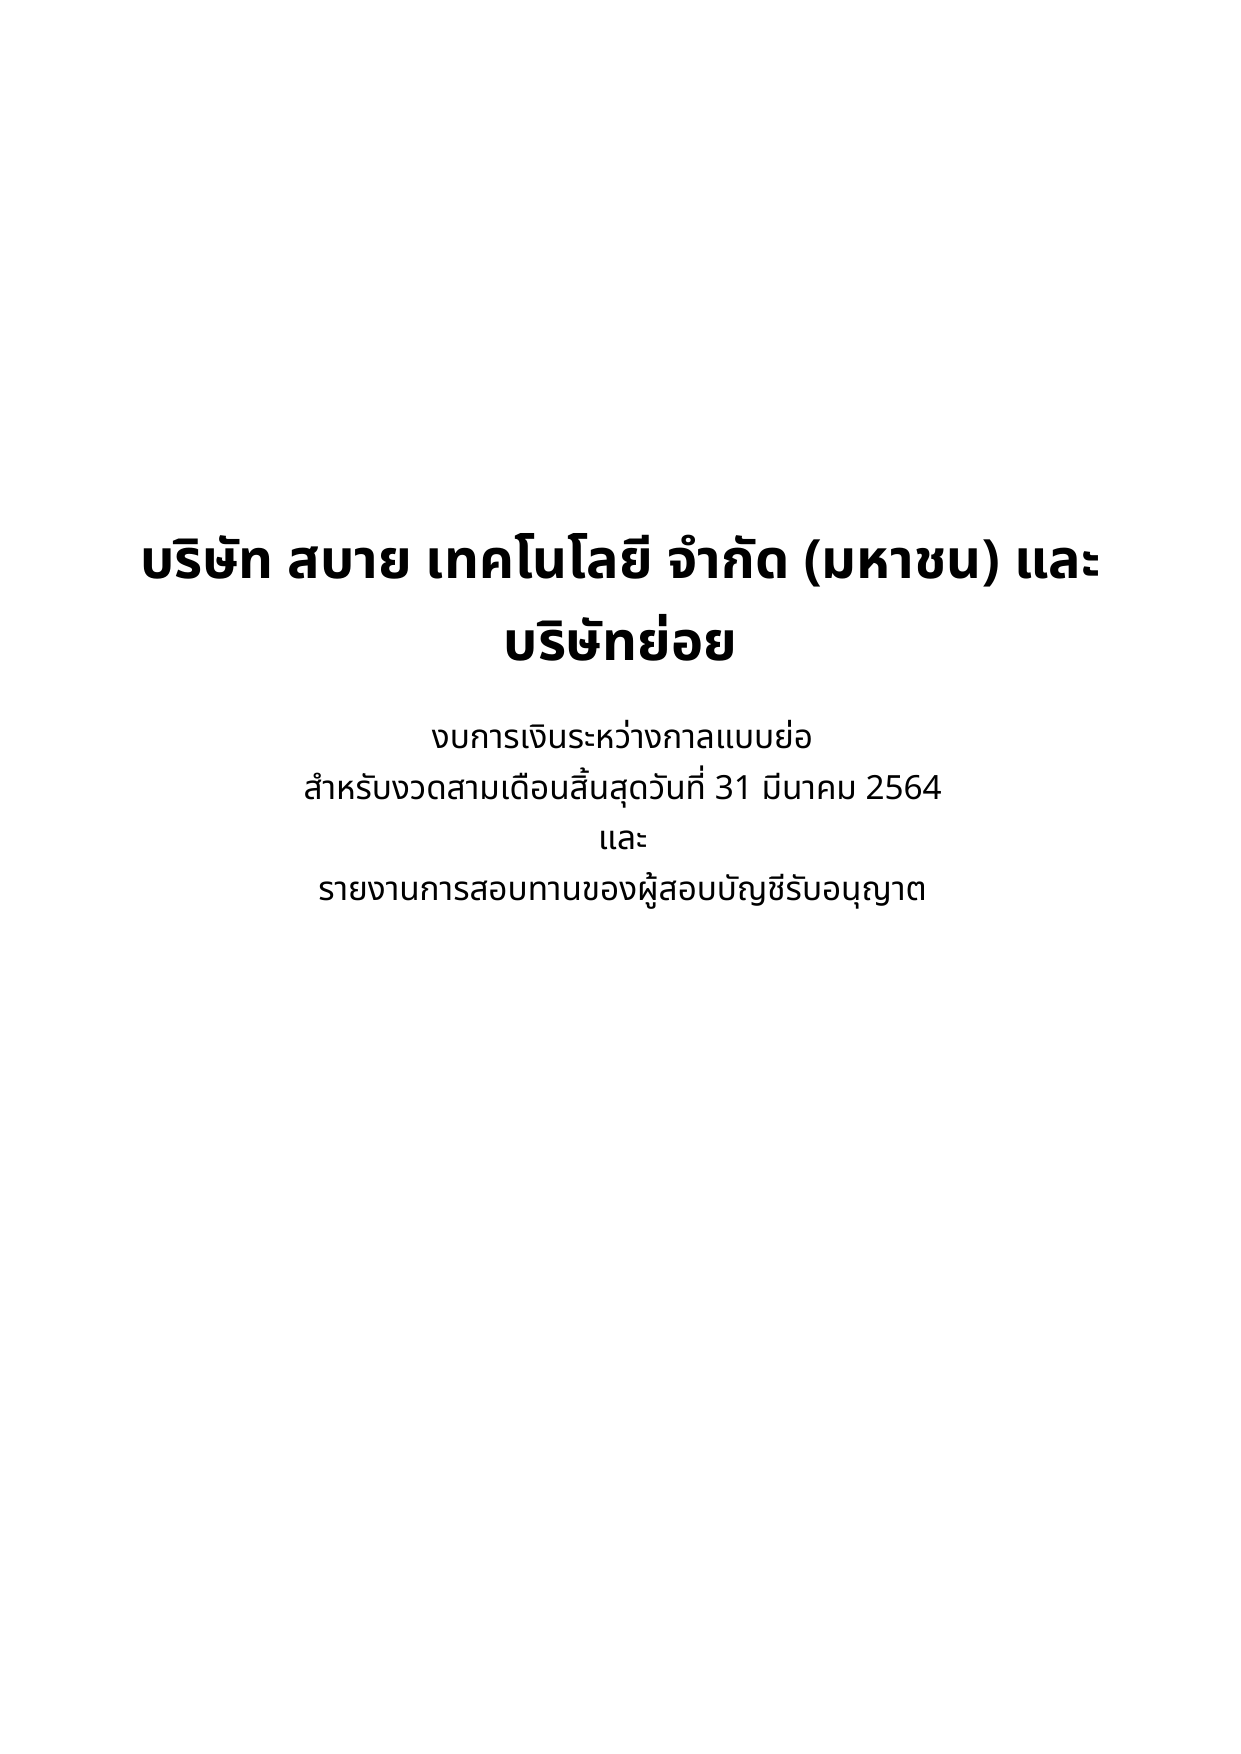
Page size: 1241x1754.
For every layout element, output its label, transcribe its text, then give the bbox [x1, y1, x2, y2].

subtitle สำหรับงวดสามเดือนสิ้นสุดวันที่ 31 มีนาคม 2564 [120, 764, 1125, 814]
subtitle และ [120, 814, 1125, 865]
subtitle รายงานการสอบทานของผู้สอบบัญชีรับอนุญาต [120, 865, 1125, 915]
subtitle งบการเงินระหว่างกาลแบบย่อ [120, 713, 1125, 764]
subtitle บริษัท สบาย เทคโนโลยี จำกัด (มหาชน) และบริษัทย่อย [120, 520, 1120, 684]
